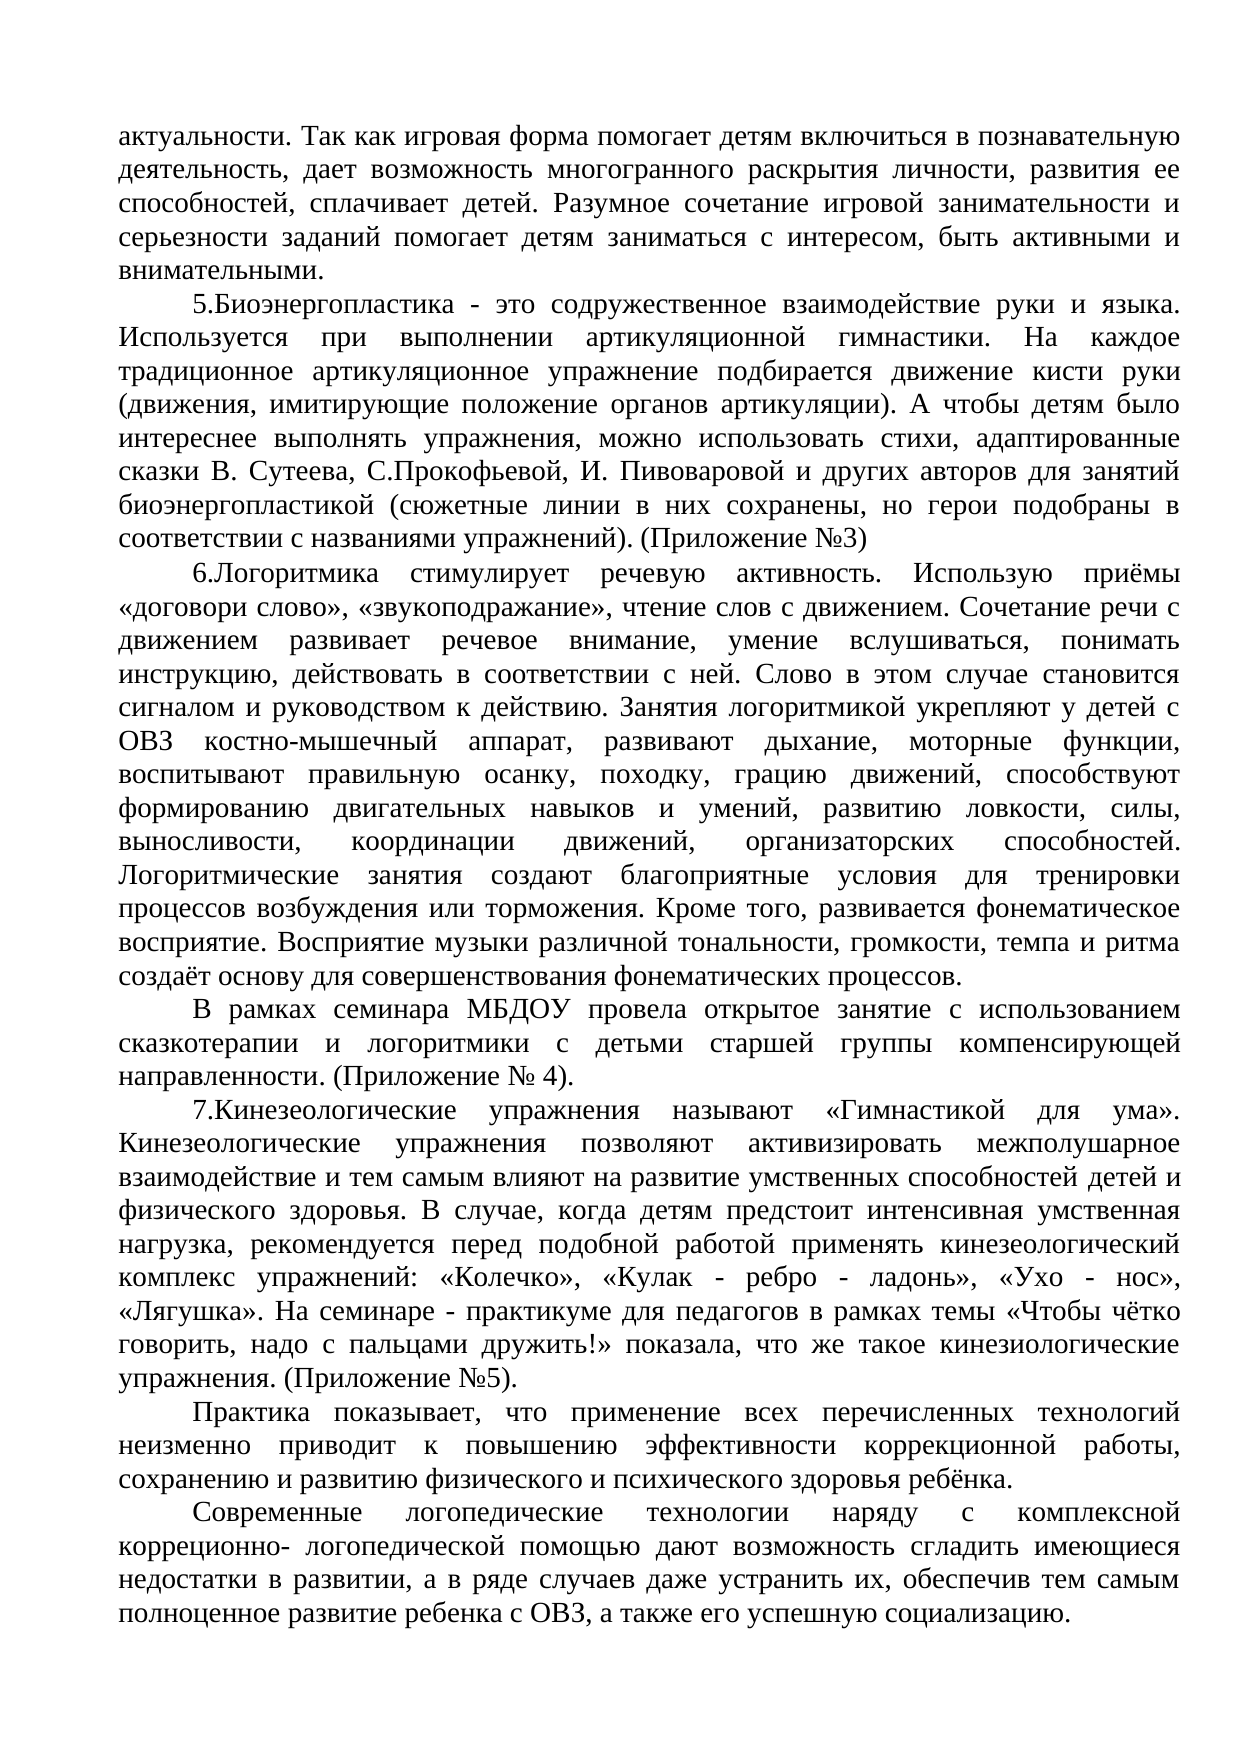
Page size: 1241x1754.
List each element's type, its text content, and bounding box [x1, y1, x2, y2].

text 6.Логоритмика стимулирует речевую активность. Использую приёмы «договори слово», «звукоподражание», чтение слов с движением. Сочетание речи с движением развивает речевое внимание, умение вслушиваться, понимать инструкцию, действовать в соответствии с ней. Слово в этом случае становится сигналом и руководством к действию. Занятия логоритмикой укрепляют у детей с ОВЗ костно-мышечный аппарат, развивают дыхание, моторные функции, воспитывают правильную осанку, походку, грацию движений, способствуют формированию двигательных навыков и умений, развитию ловкости, силы, выносливости, координации движений, организаторских способностей. Логоритмические занятия создают благоприятные условия для тренировки процессов возбуждения или торможения. Кроме того, развивается фонематическое восприятие. Восприятие музыки различной тональности, громкости, темпа и ритма создаёт основу для совершенствования фонематических процессов. [118, 555, 1181, 991]
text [118, 118, 1181, 286]
text 5.Биоэнергопластика - это содружественное взаимодействие руки и языка. Используется при выполнении артикуляционной гимнастики. На каждое традиционное артикуляционное упражнение подбирается движение кисти руки (движения, имитирующие положение органов артикуляции). А чтобы детям было интереснее выполнять упражнения, можно использовать стихи, адаптированные сказки В. Сутеева, С.Прокофьевой, И. Пивоваровой и других авторов для занятий биоэнергопластикой (сюжетные линии в них сохранены, но герои подобраны в соответствии с названиями упражнений). (Приложение №3) [118, 286, 1181, 555]
text В рамках семинара МБДОУ провела открытое занятие с использованием сказкотерапии и логоритмики с детьми старшей группы компенсирующей направленности. (Приложение № 4). [118, 991, 1181, 1092]
text 7.Кинезеологические упражнения называют «Гимнастикой для ума». Кинезеологические упражнения позволяют активизировать межполушарное взаимодействие и тем самым влияют на развитие умственных способностей детей и физического здоровья. В случае, когда детям предстоит интенсивная умственная нагрузка, рекомендуется перед подобной работой применять кинезеологический комплекс упражнений: «Колечко», «Кулак - ребро - ладонь», «Ухо - нос», «Лягушка». На семинаре - практикуме для педагогов в рамках темы «Чтобы чётко говорить, надо с пальцами дружить!» показала, что же такое кинезиологические упражнения. (Приложение №5). [118, 1092, 1181, 1394]
text Практика показывает, что применение всех перечисленных технологий неизменно приводит к повышению эффективности коррекционной работы, сохранению и развитию физического и психического здоровья ребёнка. [118, 1394, 1181, 1494]
text Современные логопедические технологии наряду с комплексной корреционно- логопедической помощью дают возможность сгладить имеющиеся недостатки в развитии, а в ряде случаев даже устранить их, обеспечив тем самым полноценное развитие ребенка с ОВЗ, а также его успешную социализацию. [118, 1494, 1181, 1628]
